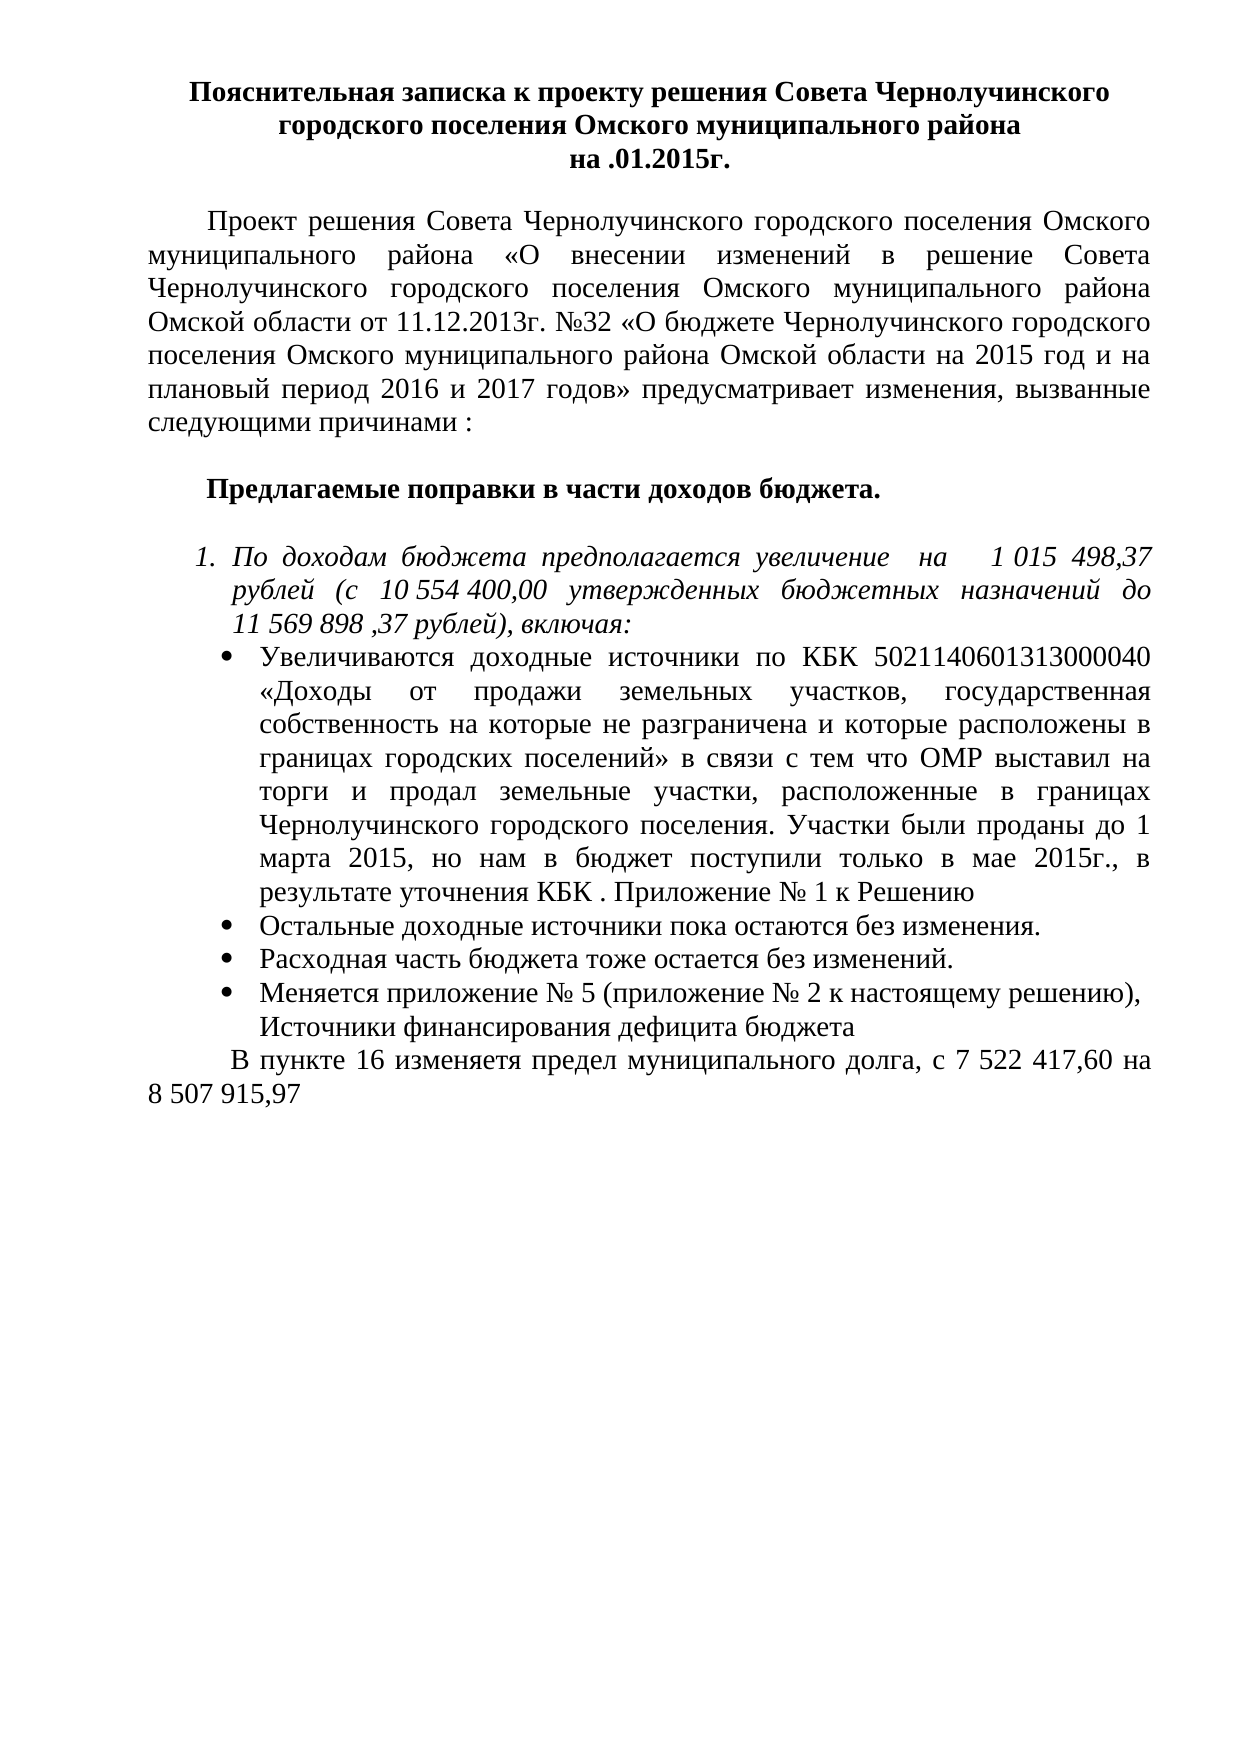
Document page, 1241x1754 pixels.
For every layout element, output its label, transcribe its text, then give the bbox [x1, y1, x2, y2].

text Пояснительная записка к проекту решения Совета Чернолучинского городского поселения Омского муниципального района [148, 74, 1152, 141]
text Проект решения Совета Чернолучинского городского поселения Омского муниципального района «О внесении изменений в решение Совета Чернолучинского городского поселения Омского муниципального района Омской области от 11.12.2013г. №32 «О бюджете Чернолучинского городского поселения Омского муниципального района Омской области на 2015 год и на плановый период 2016 и 2017 годов» предусматривает изменения, вызванные следующими причинами : [148, 203, 1152, 438]
list Меняется приложение № 5 (приложение № 2 к настоящему решению), [222, 975, 1152, 1009]
list По доходам бюджета предполагается увеличение на 1 015 498,37 рублей (с 10 554 400,00 утвержденных бюджетных назначений до 11 569 898 ,37 рублей), включая: [194, 539, 1152, 639]
list Источники финансирования дефицита бюджета [259, 1009, 1152, 1042]
text В пункте 16 изменяетя предел муниципального долга, с 7 522 417,60 на 8 507 915,97 [148, 1042, 1152, 1109]
list Увеличиваются доходные источники по КБК 5021140601313000040 «Доходы от продажи земельных участков, государственная собственность на которые не разграничена и которые расположены в границах городских поселений» в связи с тем что ОМР выставил на торги и продал земельные участки, расположенные в границах Чернолучинского городского поселения. Участки были проданы до 1 марта 2015, но нам в бюджет поступили только в мае 2015г., в результате уточнения КБК . Приложение № 1 к Решению [222, 639, 1152, 908]
text на .01.2015г. [148, 141, 1152, 174]
list Расходная часть бюджета тоже остается без изменений. [222, 941, 1152, 975]
text Предлагаемые поправки в части доходов бюджета. [148, 472, 1152, 505]
list Остальные доходные источники пока остаются без изменения. [222, 908, 1152, 941]
